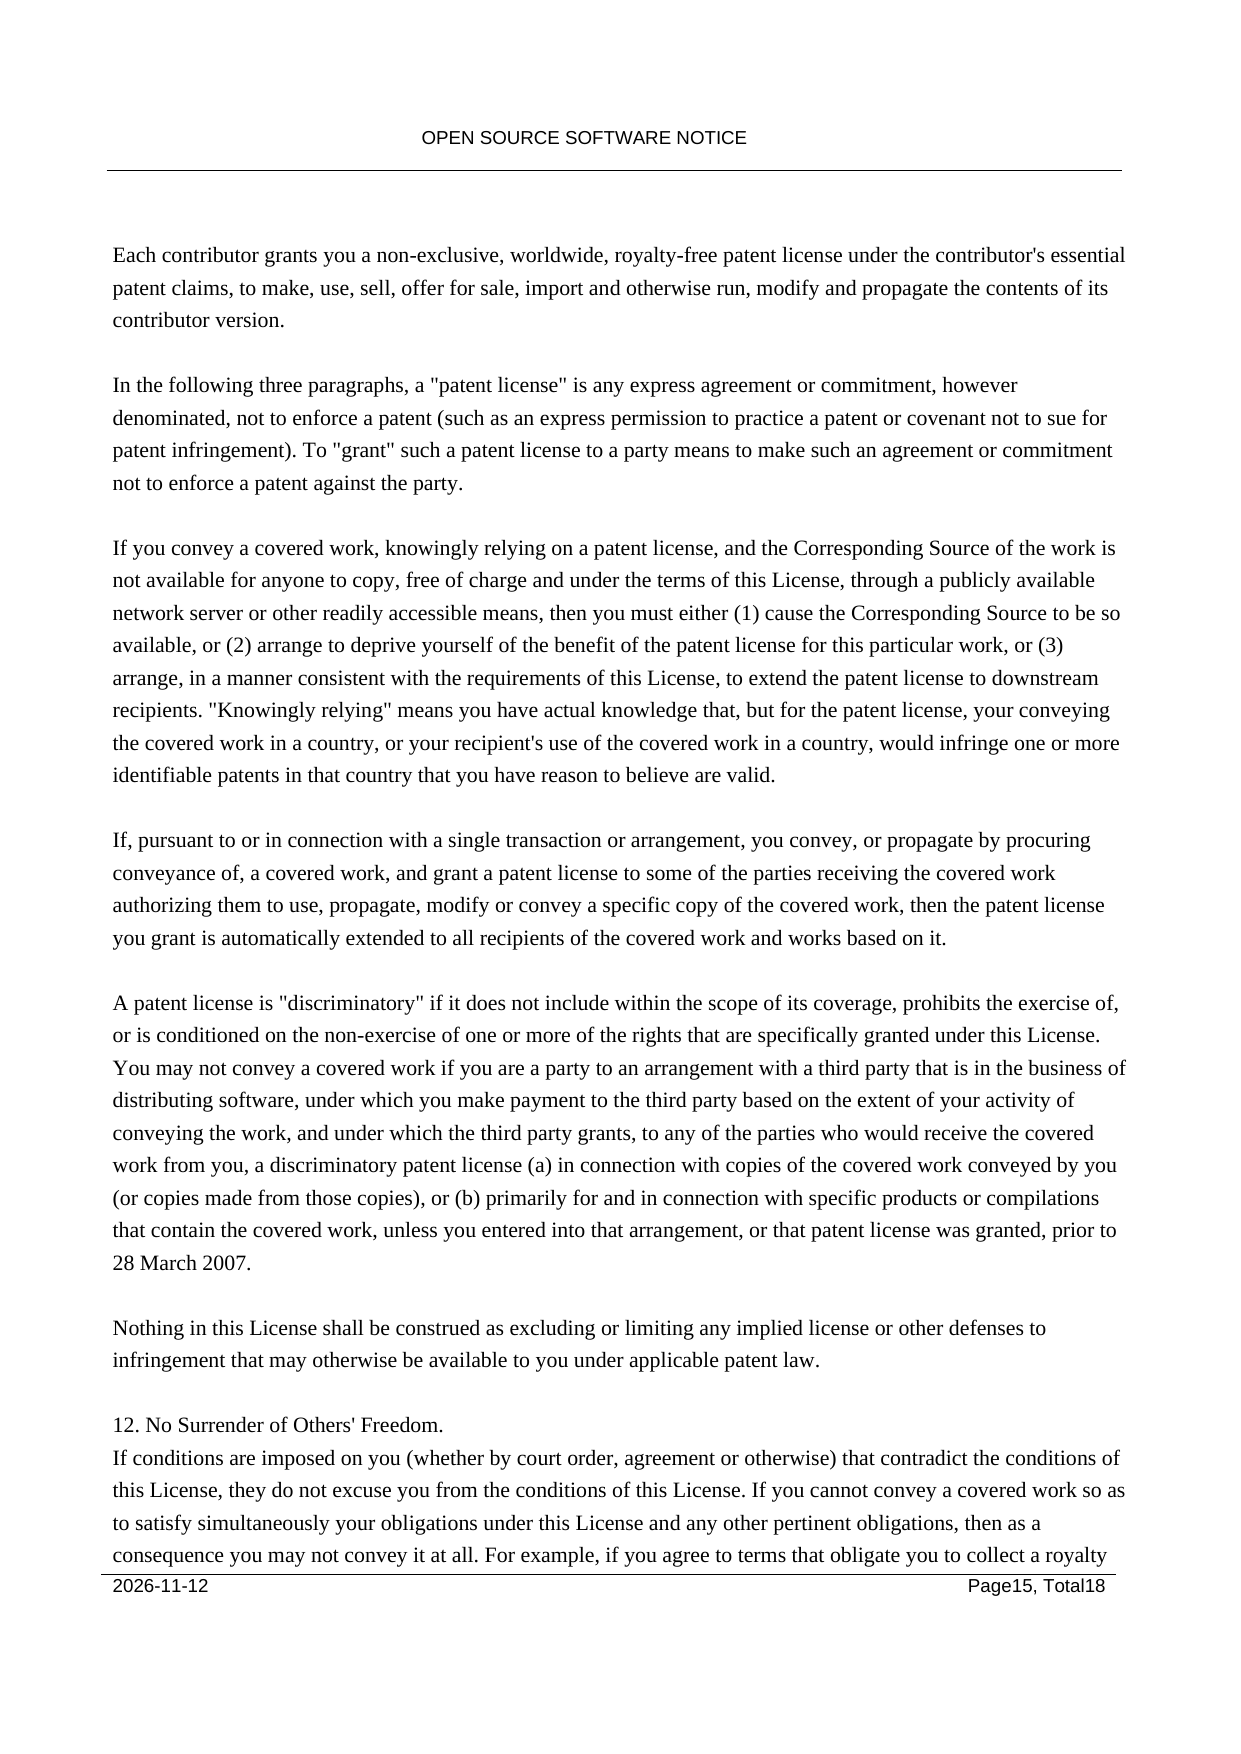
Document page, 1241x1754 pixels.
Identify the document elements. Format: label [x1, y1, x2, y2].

text [112, 206, 1128, 1571]
